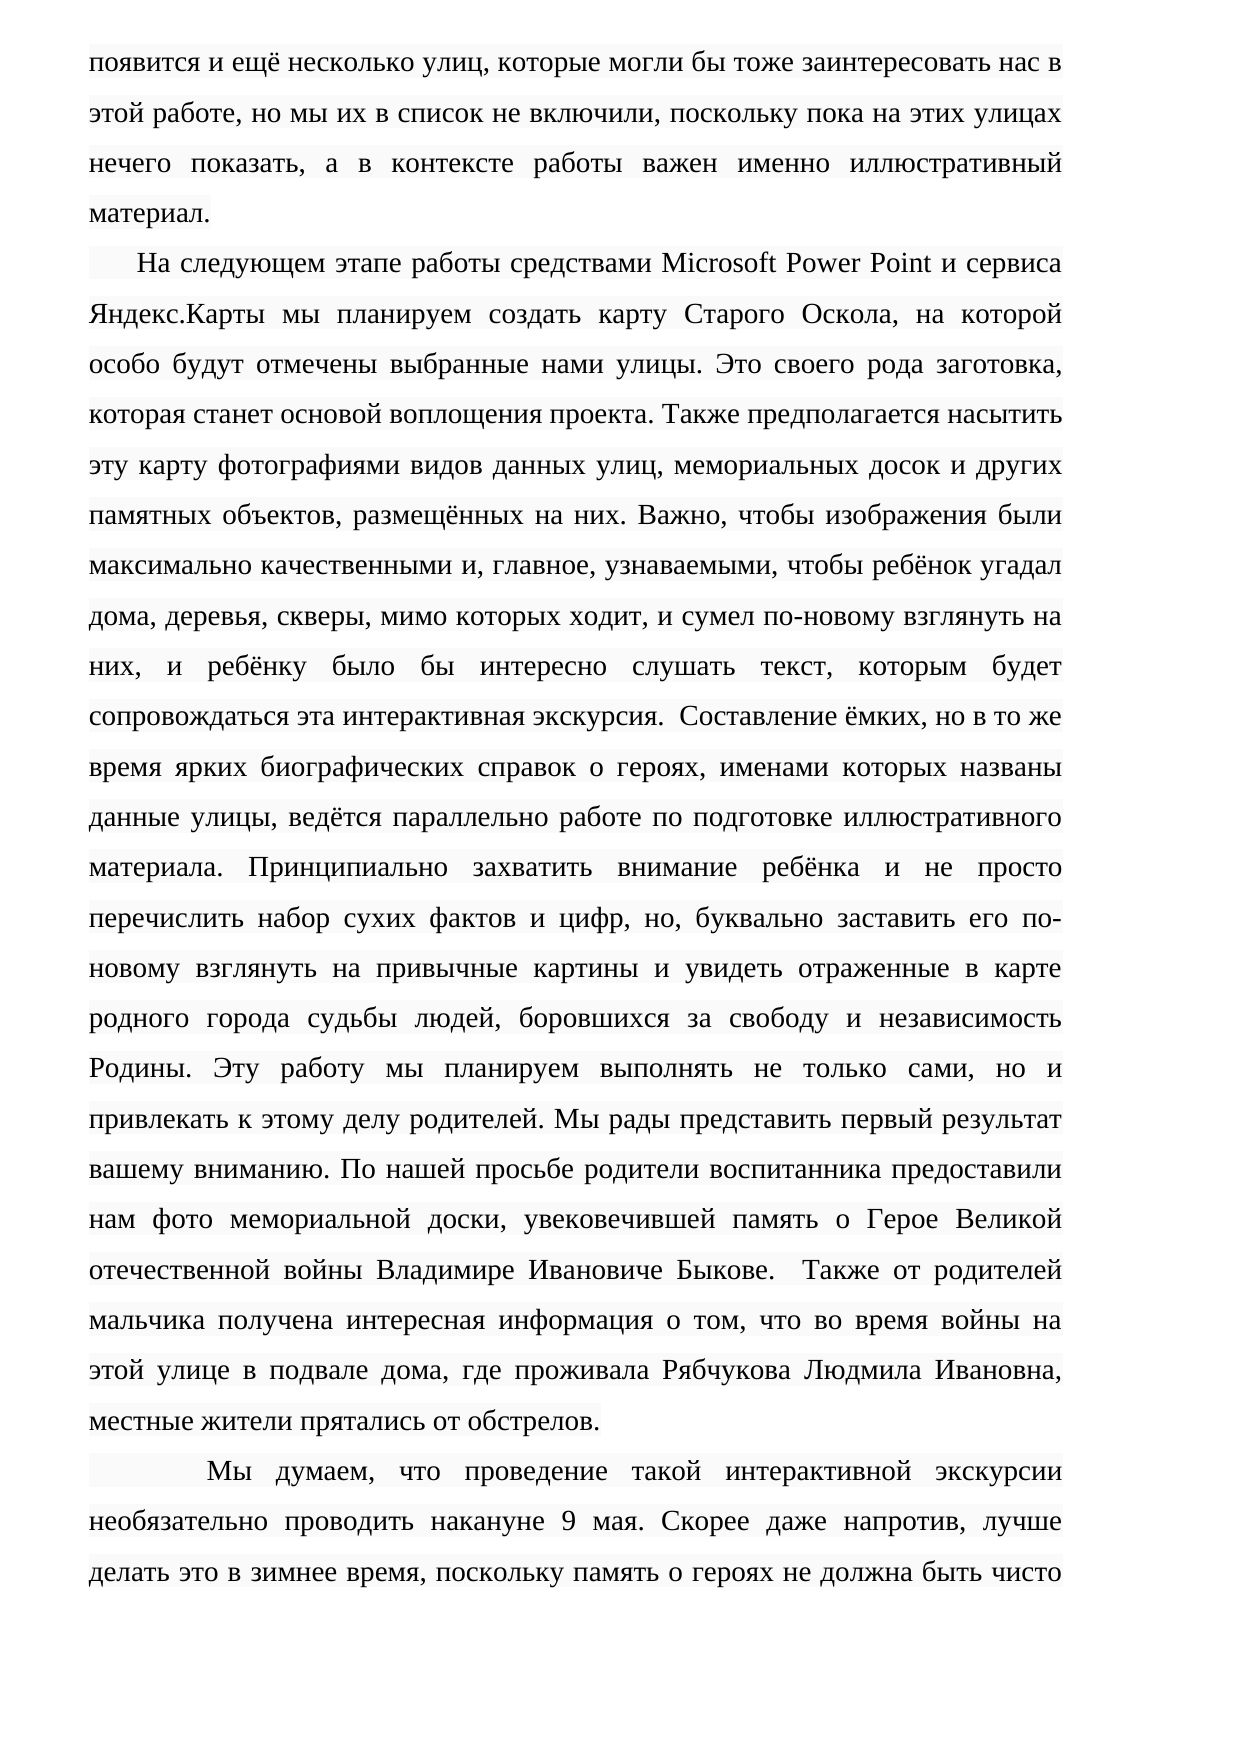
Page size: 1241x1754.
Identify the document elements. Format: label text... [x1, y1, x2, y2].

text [88, 44, 1063, 229]
text На следующем этапе работы средствами Microsoft Power Point и сервиса Яндекс.Карты мы планируем создать карту Старого Оскола, на которой особо будут отмечены выбранные нами улицы. Это своего рода заготовка, которая станет основой воплощения проекта. Также предполагается насытить эту карту фотографиями видов данных улиц, мемориальных досок и других памятных объектов, размещённых на них. Важно, чтобы изображения были максимально качественными и, главное, узнаваемыми, чтобы ребёнок угадал дома, деревья, скверы, мимо которых ходит, и сумел по-новому взглянуть на них, и ребёнку было бы интересно слушать текст, которым будет сопровождаться эта интерактивная экскурсия. Составление ёмких, но в то же время ярких биографических справок о героях, именами которых названы данные улицы, ведётся параллельно работе по подготовке иллюстративного материала. Принципиально захватить внимание ребёнка и не просто перечислить набор сухих фактов и цифр, но, буквально заставить его по-новому взглянуть на привычные картины и увидеть отраженные в карте родного города судьбы людей, боровшихся за свободу и независимость Родины. Эту работу мы планируем выполнять не только сами, но и привлекать к этому делу родителей. Мы рады представить первый результат вашему вниманию. По нашей просьбе родители воспитанника предоставили нам фото мемориальной доски, увековечившей память о Герое Великой отечественной войны Владимире Ивановиче Быкове. Также от родителей мальчика получена интересная информация о том, что во время войны на этой улице в подвале дома, где проживала Рябчукова Людмила Ивановна, местные жители прятались от обстрелов. [88, 323, 1063, 624]
text На следующем этапе работы средствами Microsoft Power Point и сервиса Яндекс.Карты мы планируем создать карту Старого Оскола, на которой особо будут отмечены выбранные нами улицы. Это своего рода заготовка, которая станет основой воплощения проекта. Также предполагается насытить эту карту фотографиями видов данных улиц, мемориальных досок и других памятных объектов, размещённых на них. Важно, чтобы изображения были максимально качественными и, главное, узнаваемыми, чтобы ребёнок угадал дома, деревья, скверы, мимо которых ходит, и сумел по-новому взглянуть на них, и ребёнку было бы интересно слушать текст, которым будет сопровождаться эта интерактивная экскурсия. Составление ёмких, но в то же время ярких биографических справок о героях, именами которых названы данные улицы, ведётся параллельно работе по подготовке иллюстративного материала. Принципиально захватить внимание ребёнка и не просто перечислить набор сухих фактов и цифр, но, буквально заставить его по-новому взглянуть на привычные картины и увидеть отраженные в карте родного города судьбы людей, боровшихся за свободу и независимость Родины. Эту работу мы планируем выполнять не только сами, но и привлекать к этому делу родителей. Мы рады представить первый результат вашему вниманию. По нашей просьбе родители воспитанника предоставили нам фото мемориальной доски, увековечившей память о Герое Великой отечественной войны Владимире Ивановиче Быкове. Также от родителей мальчика получена интересная информация о том, что во время войны на этой улице в подвале дома, где проживала Рябчукова Людмила Ивановна, местные жители прятались от обстрелов. [88, 631, 1063, 825]
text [88, 1453, 1063, 1580]
text На следующем этапе работы средствами Microsoft Power Point и сервиса Яндекс.Карты мы планируем создать карту Старого Оскола, на которой особо будут отмечены выбранные нами улицы. Это своего рода заготовка, которая станет основой воплощения проекта. Также предполагается насытить эту карту фотографиями видов данных улиц, мемориальных досок и других памятных объектов, размещённых на них. Важно, чтобы изображения были максимально качественными и, главное, узнаваемыми, чтобы ребёнок угадал дома, деревья, скверы, мимо которых ходит, и сумел по-новому взглянуть на них, и ребёнку было бы интересно слушать текст, которым будет сопровождаться эта интерактивная экскурсия. Составление ёмких, но в то же время ярких биографических справок о героях, именами которых названы данные улицы, ведётся параллельно работе по подготовке иллюстративного материала. Принципиально захватить внимание ребёнка и не просто перечислить набор сухих фактов и цифр, но, буквально заставить его по-новому взглянуть на привычные картины и увидеть отраженные в карте родного города судьбы людей, боровшихся за свободу и независимость Родины. Эту работу мы планируем выполнять не только сами, но и привлекать к этому делу родителей. Мы рады представить первый результат вашему вниманию. По нашей просьбе родители воспитанника предоставили нам фото мемориальной доски, увековечившей память о Герое Великой отечественной войны Владимире Ивановиче Быкове. Также от родителей мальчика получена интересная информация о том, что во время войны на этой улице в подвале дома, где проживала Рябчукова Людмила Ивановна, местные жители прятались от обстрелов. [88, 832, 1063, 1436]
